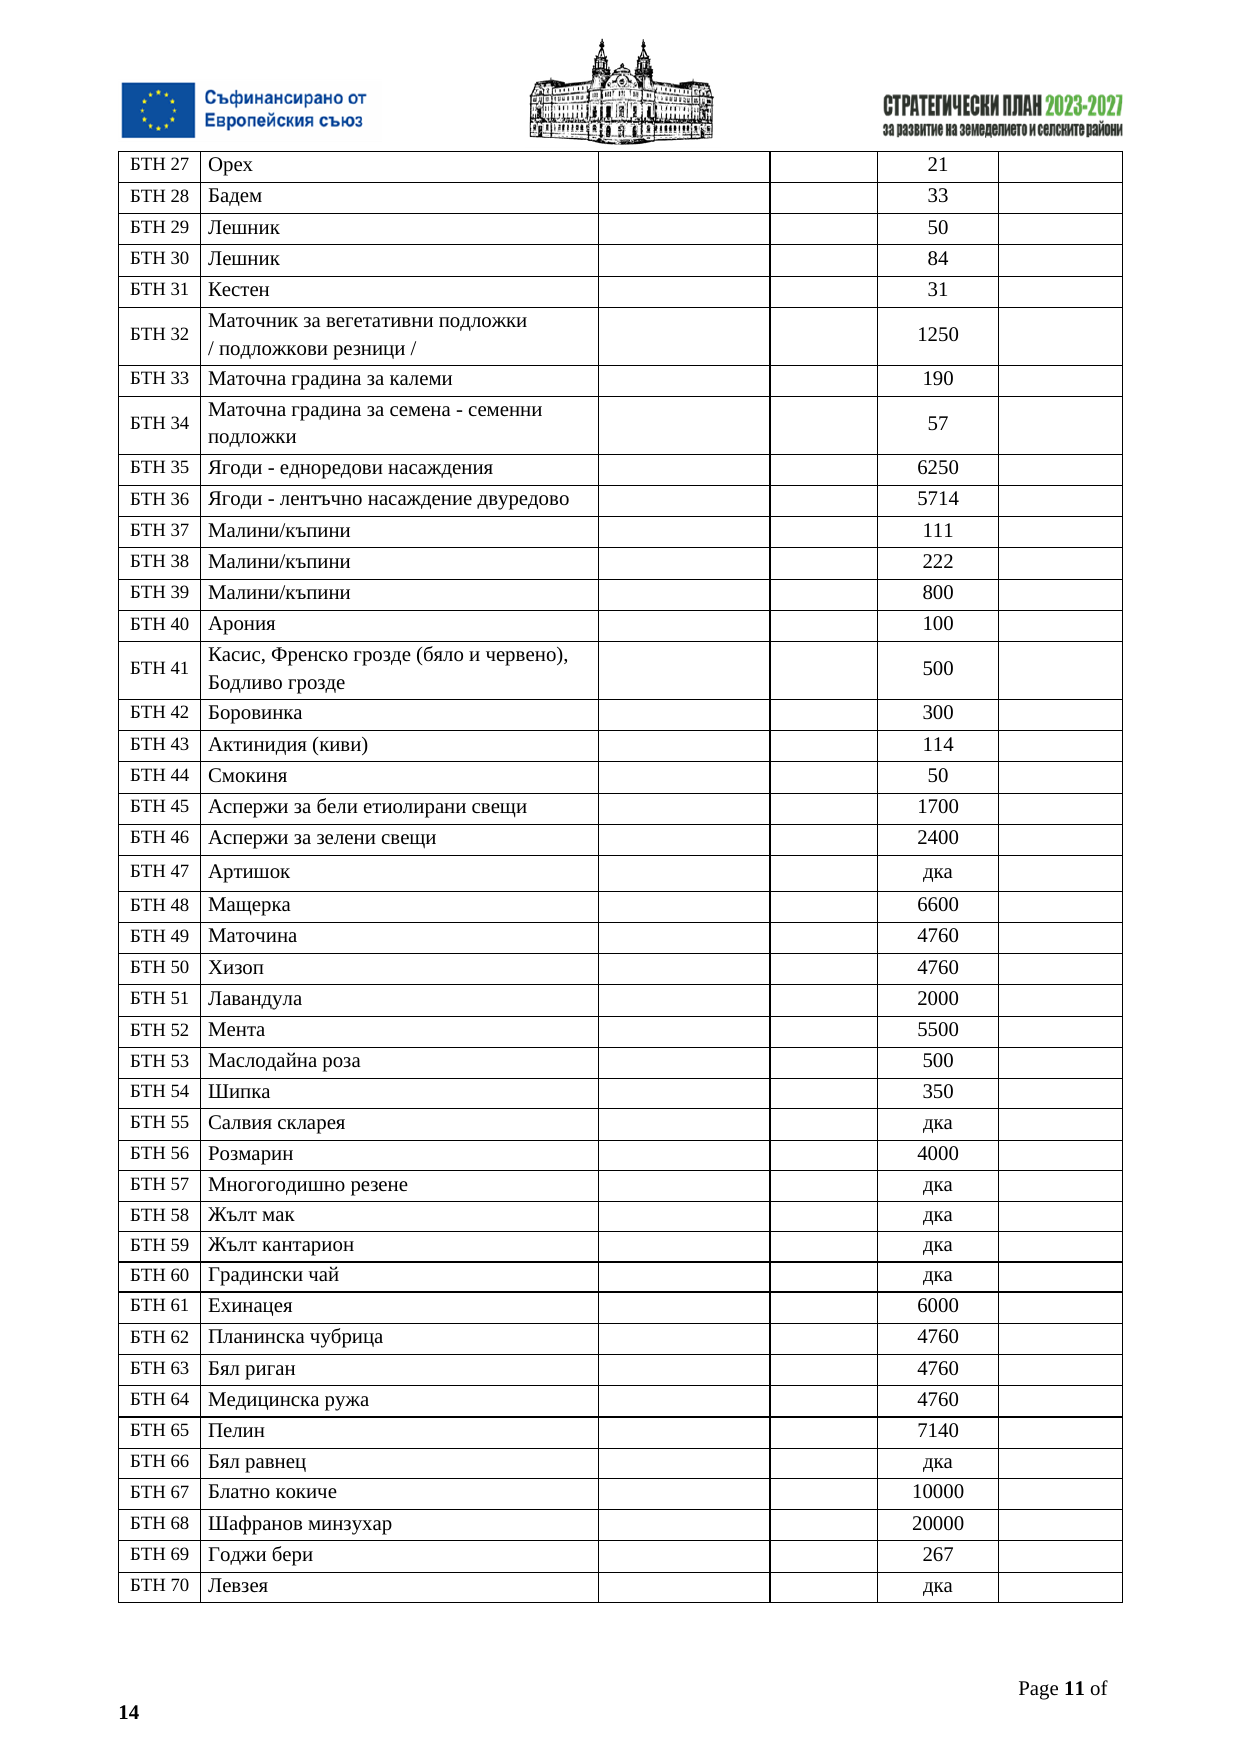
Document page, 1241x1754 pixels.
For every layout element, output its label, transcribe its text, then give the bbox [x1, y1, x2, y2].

table_cell 5714 [878, 486, 998, 516]
table_cell Левзея [201, 1573, 598, 1602]
table_cell [999, 794, 1122, 824]
table_cell 6600 [878, 892, 998, 922]
table_cell Аспержи за бели етиолирани свещи [201, 794, 598, 824]
table_cell [999, 1541, 1122, 1572]
table_cell [599, 1048, 769, 1078]
table_cell 50 [878, 214, 998, 244]
table_cell [999, 1293, 1122, 1323]
table_cell [999, 642, 1122, 699]
table_cell БТН 36 [119, 486, 200, 516]
table_cell [999, 1202, 1122, 1231]
table_cell [599, 214, 769, 244]
table_cell Мащерка [201, 892, 598, 922]
table_cell [999, 825, 1122, 855]
table_cell 800 [878, 580, 998, 610]
table_cell Многогодишно резене [201, 1171, 598, 1201]
table_cell [999, 455, 1122, 485]
table_cell [599, 731, 769, 761]
table_cell Ехинацея [201, 1293, 598, 1323]
table_cell [771, 642, 877, 699]
table_cell [771, 1541, 877, 1572]
table_cell [771, 985, 877, 1016]
table_cell [599, 1386, 769, 1416]
table_cell Малини/къпини [201, 517, 598, 547]
table_cell БТН 53 [119, 1048, 200, 1078]
table_cell [771, 152, 877, 182]
table_cell [771, 580, 877, 610]
table_cell [599, 183, 769, 213]
table_cell БТН 68 [119, 1510, 200, 1540]
table_cell [599, 366, 769, 396]
table_cell БТН 55 [119, 1109, 200, 1140]
table_cell БТН 35 [119, 455, 200, 485]
table_cell [599, 1510, 769, 1540]
table_cell БТН 60 [119, 1263, 200, 1291]
table_cell Арония [201, 611, 598, 641]
table_cell [771, 1048, 877, 1078]
table_cell Розмарин [201, 1141, 598, 1170]
table_cell 33 [878, 183, 998, 213]
table_cell БТН 59 [119, 1232, 200, 1261]
table_cell БТН 48 [119, 892, 200, 922]
table_cell [771, 611, 877, 641]
table_cell 222 [878, 548, 998, 578]
table_cell БТН 47 [119, 856, 200, 891]
table_cell [599, 1324, 769, 1354]
table_cell [771, 214, 877, 244]
table_cell [771, 1171, 877, 1201]
table_cell [771, 1232, 877, 1261]
table_cell [999, 152, 1122, 182]
table_cell Лешник [201, 245, 598, 276]
table_cell БТН 42 [119, 700, 200, 730]
table_cell БТН 41 [119, 642, 200, 699]
table_cell 1700 [878, 794, 998, 824]
table_cell [771, 825, 877, 855]
table_cell [599, 397, 769, 453]
table_cell [599, 954, 769, 984]
table_cell БТН 31 [119, 277, 200, 307]
table_cell Боровинка [201, 700, 598, 730]
table_cell [599, 455, 769, 485]
table_cell БТН 61 [119, 1293, 200, 1323]
table_cell [599, 1479, 769, 1509]
table_cell [599, 1449, 769, 1478]
table_cell дка [878, 856, 998, 891]
table_cell [771, 517, 877, 547]
table_cell 267 [878, 1541, 998, 1572]
table_cell 190 [878, 366, 998, 396]
table_cell [771, 397, 877, 453]
table_cell [599, 1079, 769, 1108]
table_cell [771, 1386, 877, 1416]
table_cell БТН 33 [119, 366, 200, 396]
table_cell 6000 [878, 1293, 998, 1323]
table_cell [999, 1263, 1122, 1291]
table_cell 4760 [878, 1355, 998, 1385]
table_cell дка [878, 1109, 998, 1140]
table_cell [599, 245, 769, 276]
table_cell дка [878, 1232, 998, 1261]
table_cell [999, 892, 1122, 922]
table_cell Кестен [201, 277, 598, 307]
table_cell 500 [878, 1048, 998, 1078]
table_cell [999, 366, 1122, 396]
table_cell БТН 37 [119, 517, 200, 547]
table_cell БТН 50 [119, 954, 200, 984]
table_cell 300 [878, 700, 998, 730]
table_cell [599, 152, 769, 182]
table_cell 2000 [878, 985, 998, 1016]
table_cell БТН 57 [119, 1171, 200, 1201]
table_cell [771, 1017, 877, 1047]
table_cell [771, 1573, 877, 1602]
table_cell БТН 29 [119, 214, 200, 244]
table_cell [599, 1355, 769, 1385]
table_cell Жълт кантарион [201, 1232, 598, 1261]
table_cell [771, 1263, 877, 1291]
table_cell Смокиня [201, 762, 598, 792]
table_cell 1250 [878, 308, 998, 364]
table_cell Орех [201, 152, 598, 182]
table_cell 7140 [878, 1418, 998, 1448]
table_cell [599, 548, 769, 578]
table_cell [599, 308, 769, 364]
table_cell [999, 1232, 1122, 1261]
table_cell [999, 308, 1122, 364]
table_cell БТН 46 [119, 825, 200, 855]
table_cell БТН 28 [119, 183, 200, 213]
table_cell [999, 1386, 1122, 1416]
table_cell [999, 183, 1122, 213]
table_cell [599, 1263, 769, 1291]
table_cell Маслодайна роза [201, 1048, 598, 1078]
table_cell Бял риган [201, 1355, 598, 1385]
table_cell Шафранов минзухар [201, 1510, 598, 1540]
table_cell БТН 40 [119, 611, 200, 641]
table_cell Артишок [201, 856, 598, 891]
table_cell [999, 245, 1122, 276]
table_cell БТН 45 [119, 794, 200, 824]
table_cell [999, 1048, 1122, 1078]
table_cell [771, 892, 877, 922]
table_cell [999, 985, 1122, 1016]
table_cell [599, 794, 769, 824]
table_cell Салвия скларея [201, 1109, 598, 1140]
table_cell 4000 [878, 1141, 998, 1170]
table_cell 4760 [878, 954, 998, 984]
table_cell Малини/къпини [201, 580, 598, 610]
table_cell [999, 214, 1122, 244]
table_cell Градински чай [201, 1263, 598, 1291]
table_cell 21 [878, 152, 998, 182]
table_cell [771, 455, 877, 485]
table_cell [599, 1171, 769, 1201]
table_cell 6250 [878, 455, 998, 485]
table_cell 114 [878, 731, 998, 761]
table_cell [771, 1479, 877, 1509]
table_cell 350 [878, 1079, 998, 1108]
table_cell Бял равнец [201, 1449, 598, 1478]
table_cell 31 [878, 277, 998, 307]
table_cell дка [878, 1449, 998, 1478]
table_cell Лешник [201, 214, 598, 244]
table_cell [599, 277, 769, 307]
table_cell дка [878, 1171, 998, 1201]
table_cell Хизоп [201, 954, 598, 984]
table_cell Малини/къпини [201, 548, 598, 578]
table_cell [599, 923, 769, 953]
table_cell [771, 548, 877, 578]
table_cell 500 [878, 642, 998, 699]
table_cell [999, 548, 1122, 578]
table_cell [999, 1355, 1122, 1385]
table_cell [599, 1141, 769, 1170]
table_cell БТН 43 [119, 731, 200, 761]
table_cell 2400 [878, 825, 998, 855]
table_cell Ягоди - лентъчно насаждение двуредово [201, 486, 598, 516]
table_cell [599, 1541, 769, 1572]
table_cell БТН 51 [119, 985, 200, 1016]
table_cell Маточина [201, 923, 598, 953]
table_cell [771, 277, 877, 307]
table_cell Бадем [201, 183, 598, 213]
table_cell [771, 731, 877, 761]
table_cell [599, 1573, 769, 1602]
table_cell дка [878, 1573, 998, 1602]
table_cell Мента [201, 1017, 598, 1047]
table_cell [599, 892, 769, 922]
table_cell Шипка [201, 1079, 598, 1108]
table_cell 50 [878, 762, 998, 792]
table_cell БТН 58 [119, 1202, 200, 1231]
table_cell БТН 38 [119, 548, 200, 578]
table_cell [999, 1171, 1122, 1201]
table_cell [771, 1418, 877, 1448]
table_cell [771, 245, 877, 276]
table_cell [999, 397, 1122, 453]
table_cell Планинска чубрица [201, 1324, 598, 1354]
table_cell [771, 1449, 877, 1478]
table_cell дка [878, 1263, 998, 1291]
table_cell 4760 [878, 923, 998, 953]
table_cell [771, 308, 877, 364]
table_cell [999, 1449, 1122, 1478]
table_cell [771, 700, 877, 730]
table_cell [771, 183, 877, 213]
table_cell [999, 954, 1122, 984]
table_cell Аспержи за зелени свещи [201, 825, 598, 855]
table_cell [599, 1418, 769, 1448]
table_cell Маточник за вегетативни подложки / подложкови резници / [201, 308, 598, 364]
table_cell БТН 69 [119, 1541, 200, 1572]
table_cell [771, 794, 877, 824]
table_cell [771, 1510, 877, 1540]
table_cell Лавандула [201, 985, 598, 1016]
table_cell БТН 30 [119, 245, 200, 276]
table_cell [999, 1079, 1122, 1108]
table_cell БТН 56 [119, 1141, 200, 1170]
table_cell [999, 1017, 1122, 1047]
table_cell 84 [878, 245, 998, 276]
table_cell [599, 985, 769, 1016]
table_cell 4760 [878, 1386, 998, 1416]
table_cell Актинидия (киви) [201, 731, 598, 761]
table_cell [599, 856, 769, 891]
table_cell БТН 63 [119, 1355, 200, 1385]
table_cell [999, 1418, 1122, 1448]
table_cell [771, 762, 877, 792]
table_cell [999, 856, 1122, 891]
table_cell [999, 762, 1122, 792]
table_cell БТН 44 [119, 762, 200, 792]
table_cell Медицинска ружа [201, 1386, 598, 1416]
table_cell [771, 1355, 877, 1385]
table_cell [599, 825, 769, 855]
table_cell 57 [878, 397, 998, 453]
table_cell Жълт мак [201, 1202, 598, 1231]
table_cell [771, 1109, 877, 1140]
table_cell [599, 1109, 769, 1140]
table_cell [771, 486, 877, 516]
table_cell [599, 1202, 769, 1231]
table_cell [599, 762, 769, 792]
table_cell БТН 52 [119, 1017, 200, 1047]
table_cell Годжи бери [201, 1541, 598, 1572]
table_cell [999, 1109, 1122, 1140]
table_cell БТН 62 [119, 1324, 200, 1354]
table_cell [599, 1232, 769, 1261]
table_cell [999, 517, 1122, 547]
table_cell 4760 [878, 1324, 998, 1354]
table_cell [999, 1510, 1122, 1540]
table_cell Маточна градина за калеми [201, 366, 598, 396]
table_cell [999, 277, 1122, 307]
table_cell 5500 [878, 1017, 998, 1047]
table_cell [771, 923, 877, 953]
table_cell [771, 1293, 877, 1323]
table_cell [999, 580, 1122, 610]
table_cell [771, 1079, 877, 1108]
table_cell БТН 32 [119, 308, 200, 364]
table_cell [999, 923, 1122, 953]
table_cell 20000 [878, 1510, 998, 1540]
table_cell дка [878, 1202, 998, 1231]
table_cell Ягоди - едноредови насаждения [201, 455, 598, 485]
table_cell [999, 1573, 1122, 1602]
table_cell [771, 366, 877, 396]
table_cell Маточна градина за семена - семенни подложки [201, 397, 598, 453]
table_cell Касис, Френско грозде (бяло и червено), Бодливо грозде [201, 642, 598, 699]
table_cell БТН 54 [119, 1079, 200, 1108]
table_cell [599, 1017, 769, 1047]
table_cell БТН 70 [119, 1573, 200, 1602]
table_cell [771, 856, 877, 891]
table_cell [771, 1141, 877, 1170]
table_cell БТН 67 [119, 1479, 200, 1509]
table_cell БТН 27 [119, 152, 200, 182]
table_cell [999, 1141, 1122, 1170]
table_cell [999, 731, 1122, 761]
table_cell [599, 700, 769, 730]
table_cell 111 [878, 517, 998, 547]
table_cell [999, 611, 1122, 641]
table_cell Блатно кокиче [201, 1479, 598, 1509]
table_cell БТН 65 [119, 1418, 200, 1448]
table_cell [599, 580, 769, 610]
table_cell БТН 66 [119, 1449, 200, 1478]
table_cell [999, 486, 1122, 516]
table_cell БТН 34 [119, 397, 200, 453]
table_cell [771, 954, 877, 984]
table_cell 10000 [878, 1479, 998, 1509]
table_cell [771, 1202, 877, 1231]
table_cell БТН 39 [119, 580, 200, 610]
table_cell [599, 486, 769, 516]
table_cell [999, 700, 1122, 730]
table_cell БТН 49 [119, 923, 200, 953]
table_cell [771, 1324, 877, 1354]
table_cell БТН 64 [119, 1386, 200, 1416]
table_cell 100 [878, 611, 998, 641]
picture [118, 35, 1123, 151]
table_cell [999, 1479, 1122, 1509]
table_cell [599, 611, 769, 641]
table_cell [599, 642, 769, 699]
table_cell [599, 1293, 769, 1323]
table_cell [999, 1324, 1122, 1354]
table_cell [599, 517, 769, 547]
table_cell Пелин [201, 1418, 598, 1448]
